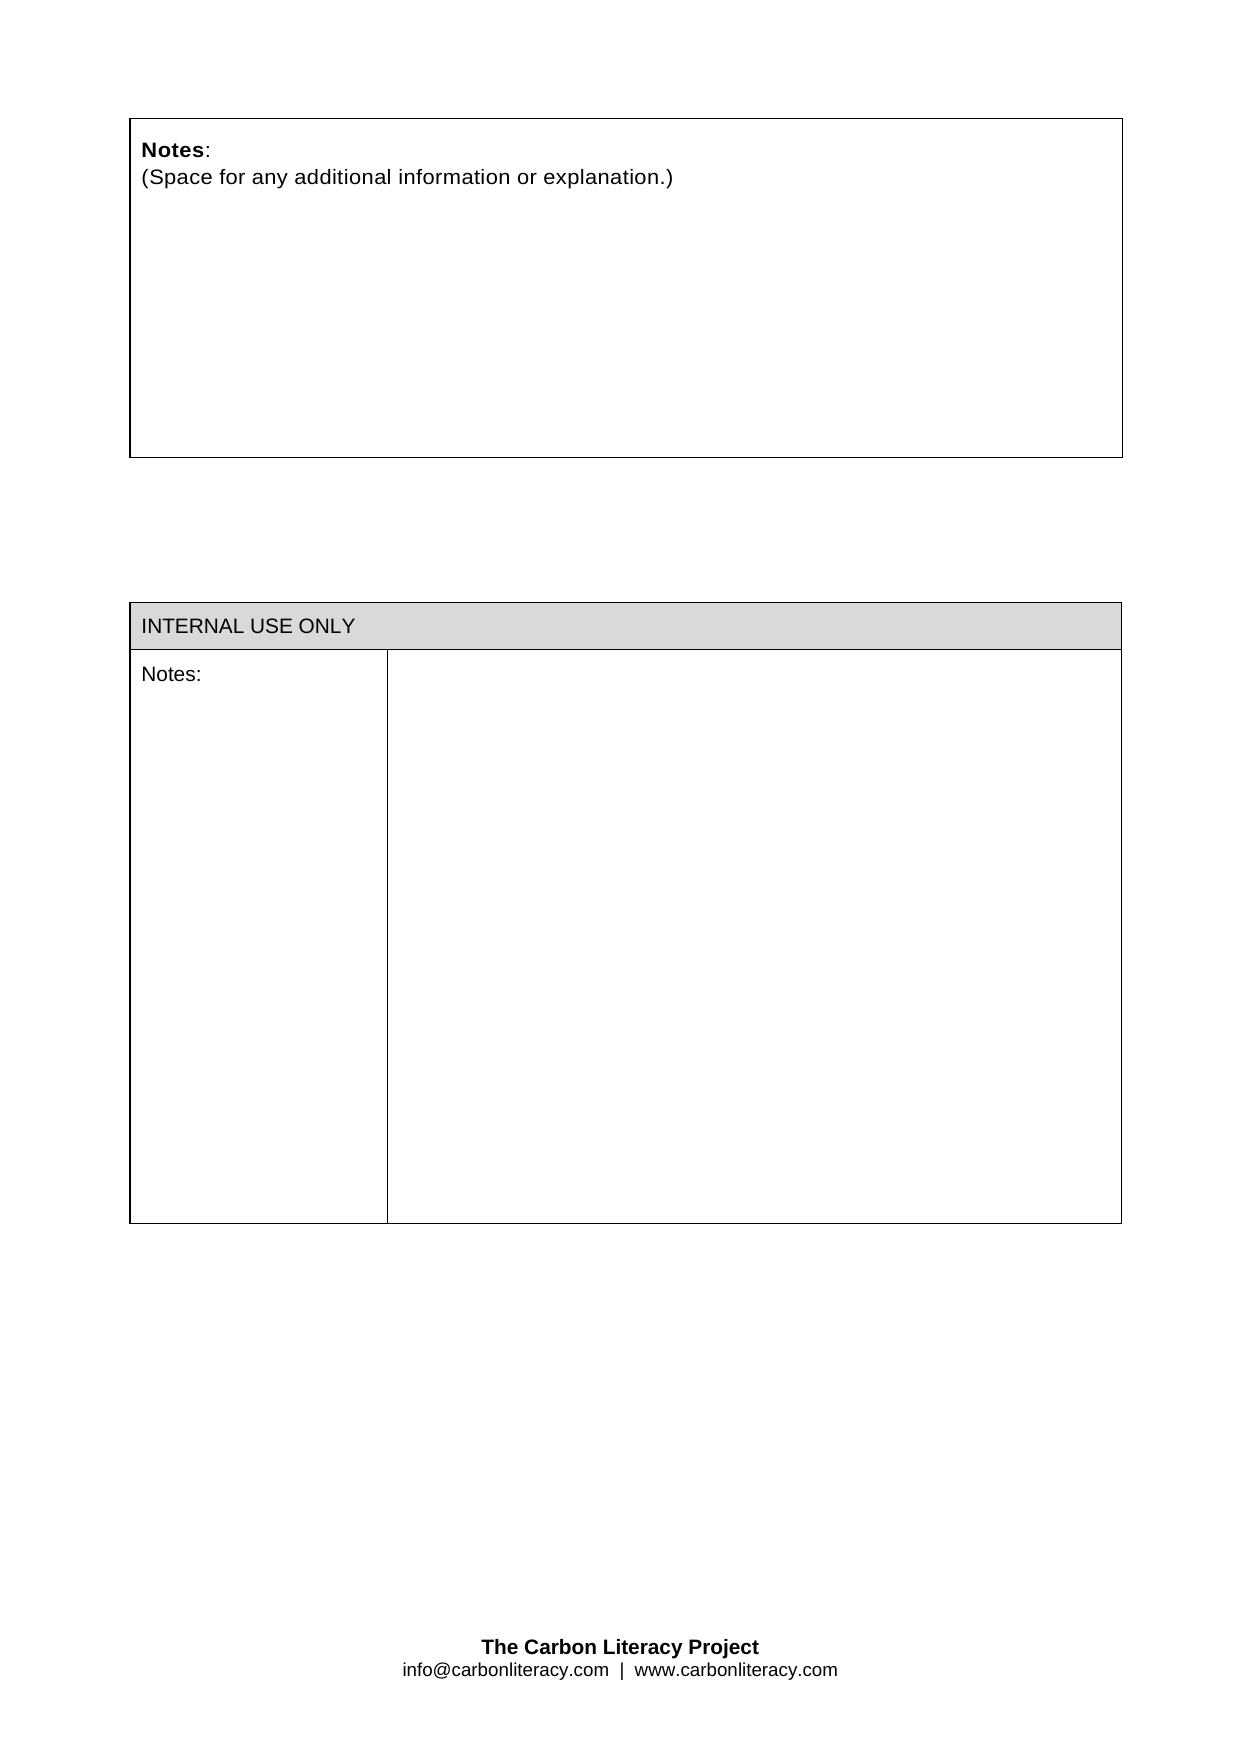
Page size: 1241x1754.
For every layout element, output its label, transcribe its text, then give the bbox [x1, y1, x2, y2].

table_cell Notes: [131, 650, 387, 1222]
table_header INTERNAL USE ONLY [131, 603, 1121, 649]
table_cell [388, 650, 1121, 1222]
table_cell Notes: (Space for any additional information or explanation.) [131, 119, 1122, 457]
